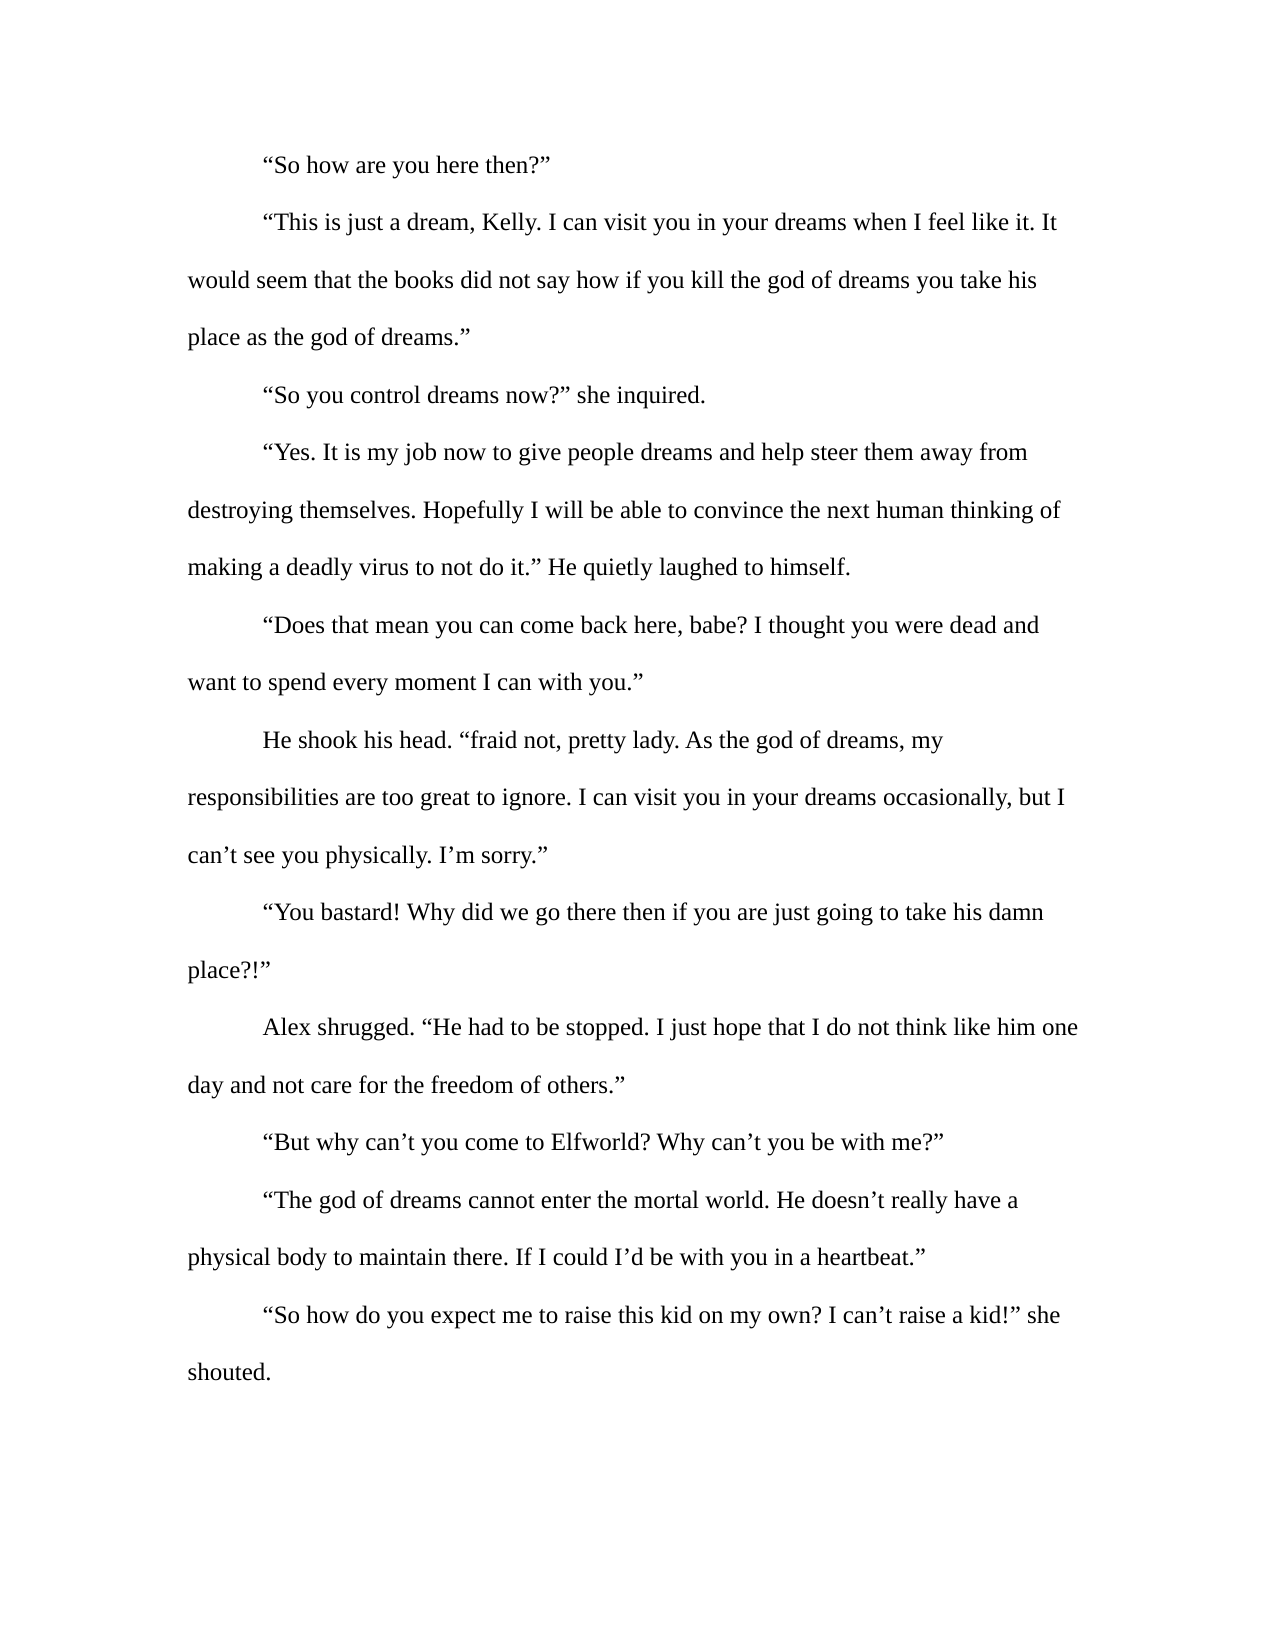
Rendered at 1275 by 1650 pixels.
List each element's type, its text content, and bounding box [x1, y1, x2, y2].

text “Does that mean you can come back here, babe? I thought you were dead and want to spend every moment I can with you.” [187, 610, 1087, 696]
text “You bastard! Why did we go there then if you are just going to take his damn place?!” [187, 897, 1087, 984]
text “So you control dreams now?” she inquired. [187, 380, 1087, 409]
text “But why can’t you come to Elfworld? Why can’t you be with me?” [187, 1127, 1087, 1156]
text “This is just a dream, Kelly. I can visit you in your dreams when I feel like it. It would seem that the books did not say how if you kill the god of dreams you take his place as the god of dreams.” [187, 207, 1087, 351]
text Alex shrugged. “He had to be stopped. I just hope that I do not think like him one day and not care for the freedom of others.” [187, 1012, 1087, 1099]
text He shook his head. “fraid not, pretty lady. As the god of dreams, my responsibilities are too great to ignore. I can visit you in your dreams occasionally, but I can’t see you physically. I’m sorry.” [187, 725, 1087, 869]
text “The god of dreams cannot enter the mortal world. He doesn’t really have a physical body to maintain there. If I could I’d be with you in a heartbeat.” [187, 1185, 1087, 1271]
text “So how are you here then?” [187, 150, 1087, 179]
text “Yes. It is my job now to give people dreams and help steer them away from destroying themselves. Hopefully I will be able to convince the next human thinking of making a deadly virus to not do it.” He quietly laughed to himself. [187, 437, 1087, 581]
text “So how do you expect me to raise this kid on my own? I can’t raise a kid!” she shouted. [187, 1300, 1087, 1386]
